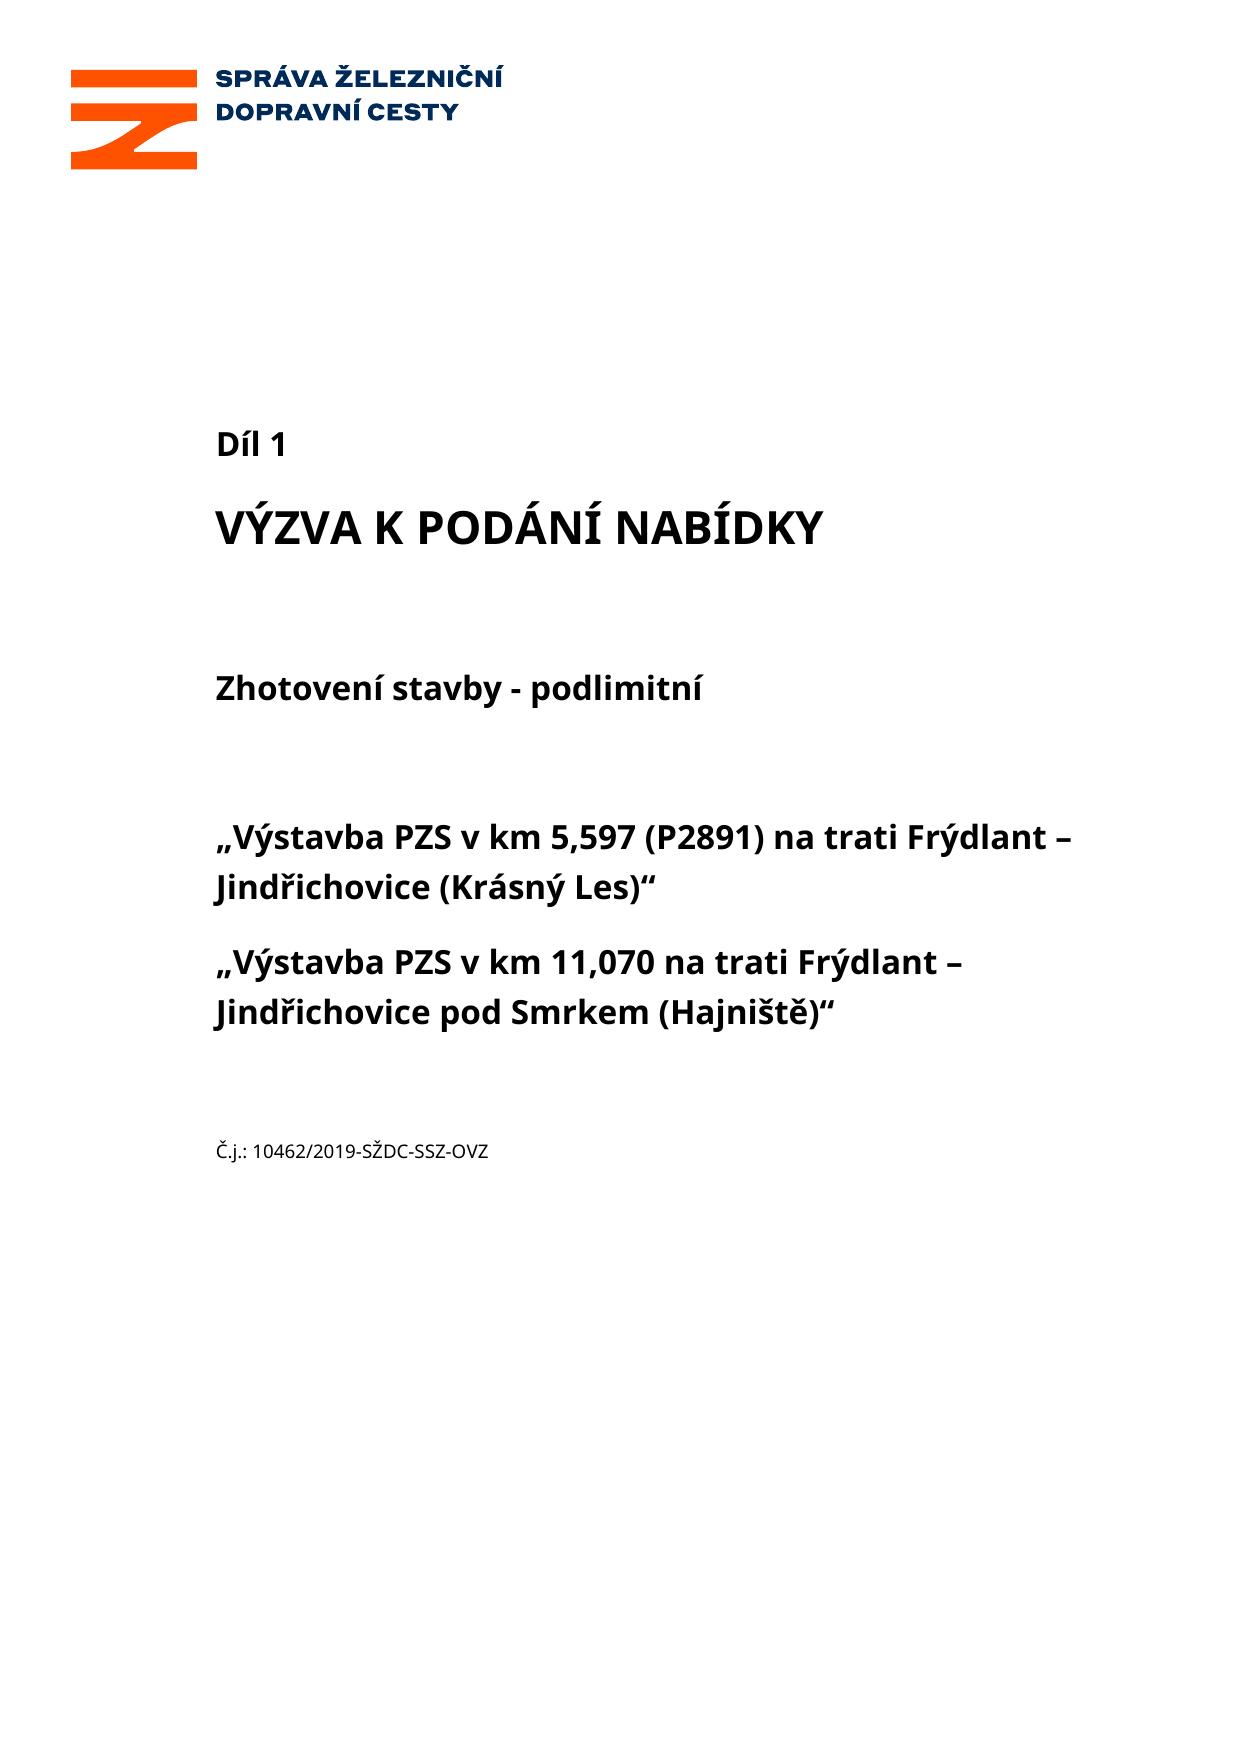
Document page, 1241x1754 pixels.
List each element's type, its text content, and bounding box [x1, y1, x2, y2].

text Díl 1 [216, 421, 1122, 466]
text „Výstavba PZS v km 5,597 (P2891) na trati Frýdlant – Jindřichovice (Krásný Les)“ [216, 814, 1122, 909]
text VÝZVA K PODÁNÍ NABÍDKY [216, 496, 1122, 558]
text Zhotovení stavby - podlimitní [216, 664, 1122, 710]
text „Výstavba PZS v km 11,070 na trati Frýdlant – Jindřichovice pod Smrkem (Hajniště)“ [216, 939, 1122, 1034]
list Č.j.: 10462/2019-SŽDC-SSZ-OVZ [216, 1138, 1122, 1164]
